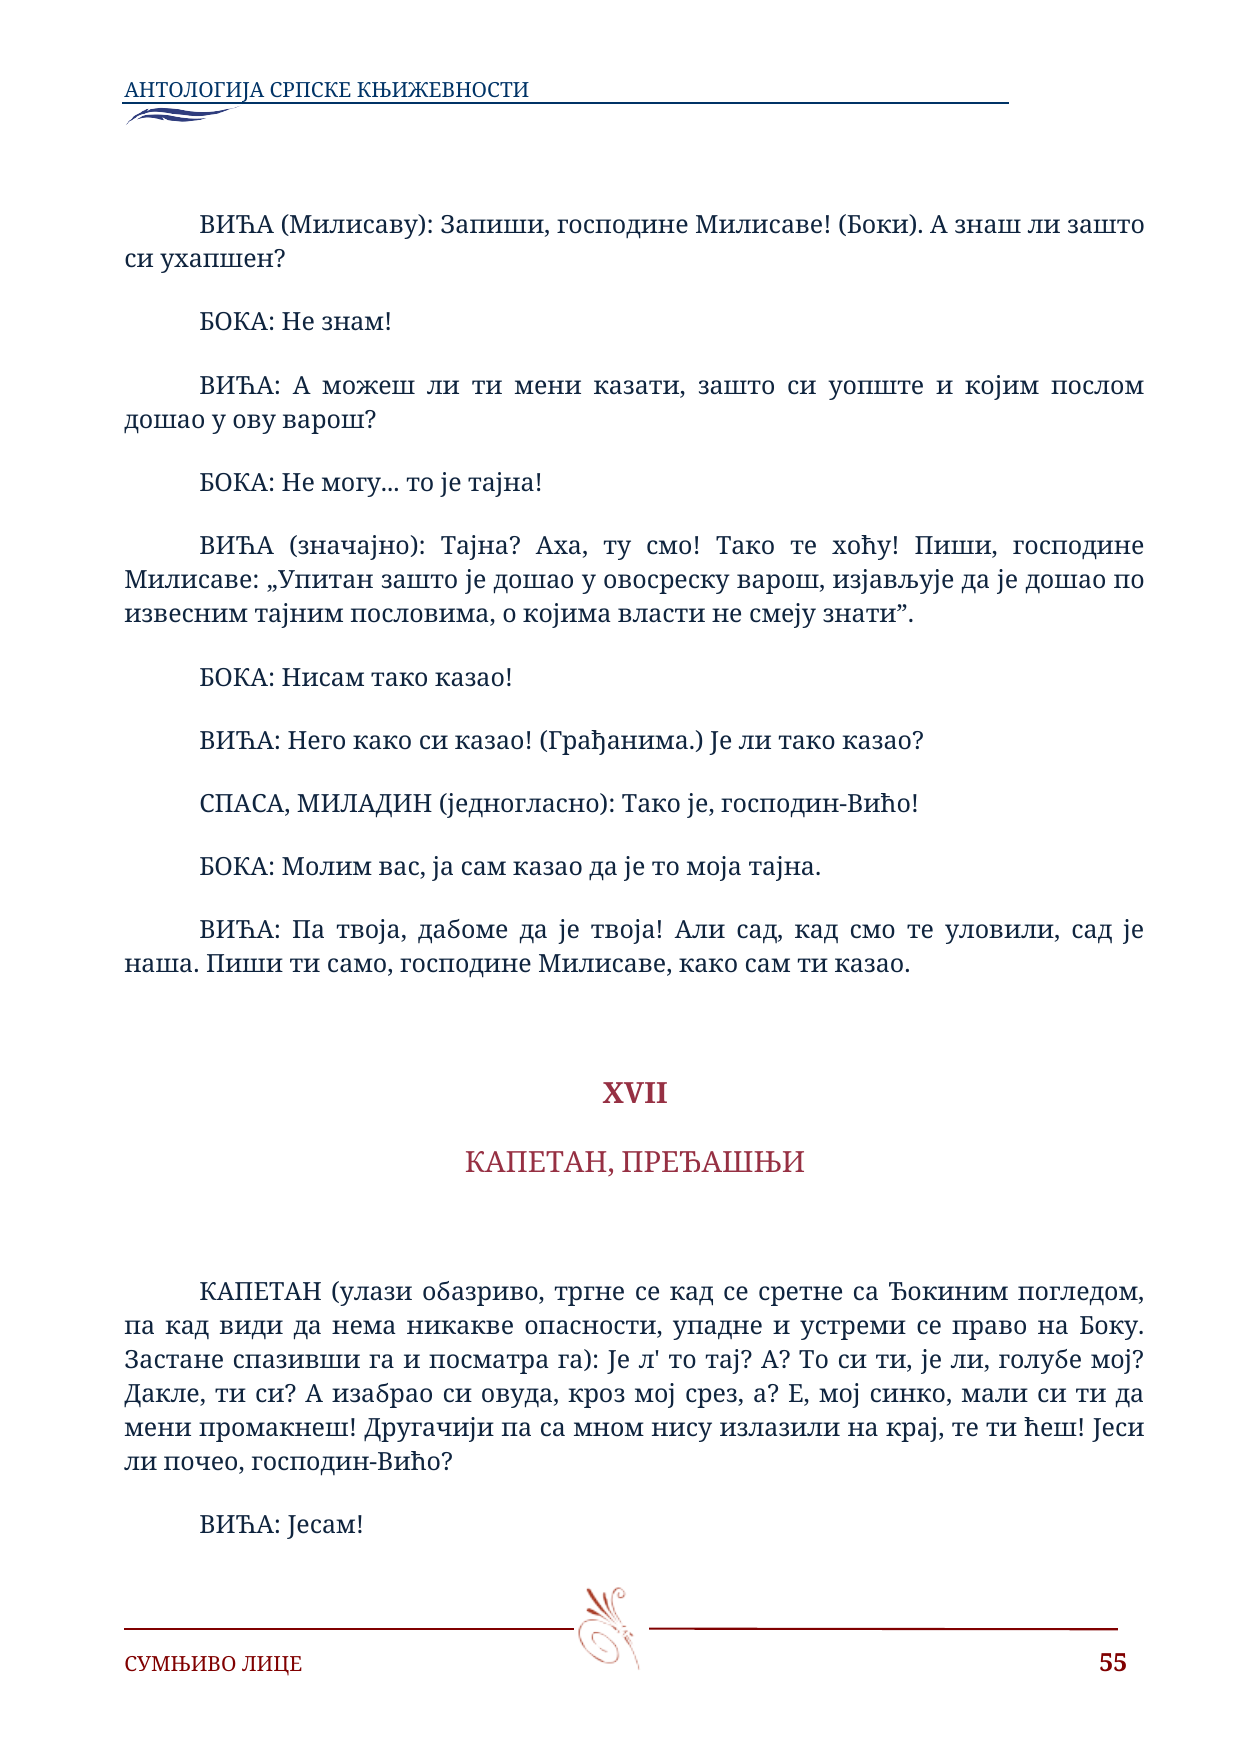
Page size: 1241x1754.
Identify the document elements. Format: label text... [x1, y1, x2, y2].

text КАПЕТАН, ПРЕЂАШЊИ [124, 1141, 1146, 1181]
text ВИЋА: А можеш ли ти мени казати, зашто си уопште и којим послом дошао у ову варош? [124, 367, 1146, 435]
text ВИЋА: Јесам! [124, 1507, 1146, 1541]
text БОКА: Не могу... то је тајна! [124, 464, 1146, 499]
text ВИЋА (значајно): Тајна? Аха, ту смо! Тако те хоћу! Пиши, господине Милисаве: „Упитан зашто је дошао у овосреску варош, изјављује да је дошао по извесним тајним пословима, о којима власти не смеју знати”. [124, 528, 1146, 630]
text ВИЋА: Па твоја, дабоме да је твоја! Али сад, кад смо те уловили, сад је наша. Пиши ти само, господине Милисаве, како сам ти казао. [124, 912, 1146, 980]
text XVII [124, 1073, 1146, 1112]
text БОКА: Нисам тако казао! [124, 659, 1146, 693]
text КАПЕТАН (улази обазриво, тргне се кад се сретне са Ђокиним погледом, па кад види да нема никакве опасности, упадне и устреми се право на Боку. Застане спазивши га и посматра га): Је л' то тај? А? То си ти, је ли, голубе мој? Дакле, ти си? А изабрао си овуда, кроз мој срез, а? Е, мој синко, мали си ти да мени промакнеш! Другачији па са мном нису излазили на крај, те ти ћеш! Јеси ли почео, господин-Вићо? [124, 1273, 1146, 1478]
text БОКА: Молим вас, ја сам казао да је то моја тајна. [124, 849, 1146, 883]
text БОКА: Не знам! [124, 304, 1146, 338]
text СПАСА, МИЛАДИН (једногласно): Тако је, господин-Вићо! [124, 786, 1146, 820]
text ВИЋА: Него како си казао! (Грађанима.) Је ли тако казао? [124, 722, 1146, 756]
text ВИЋА (Милисаву): Запиши, господине Милисаве! (Боки). А знаш ли зашто си ухапшен? [124, 207, 1146, 275]
